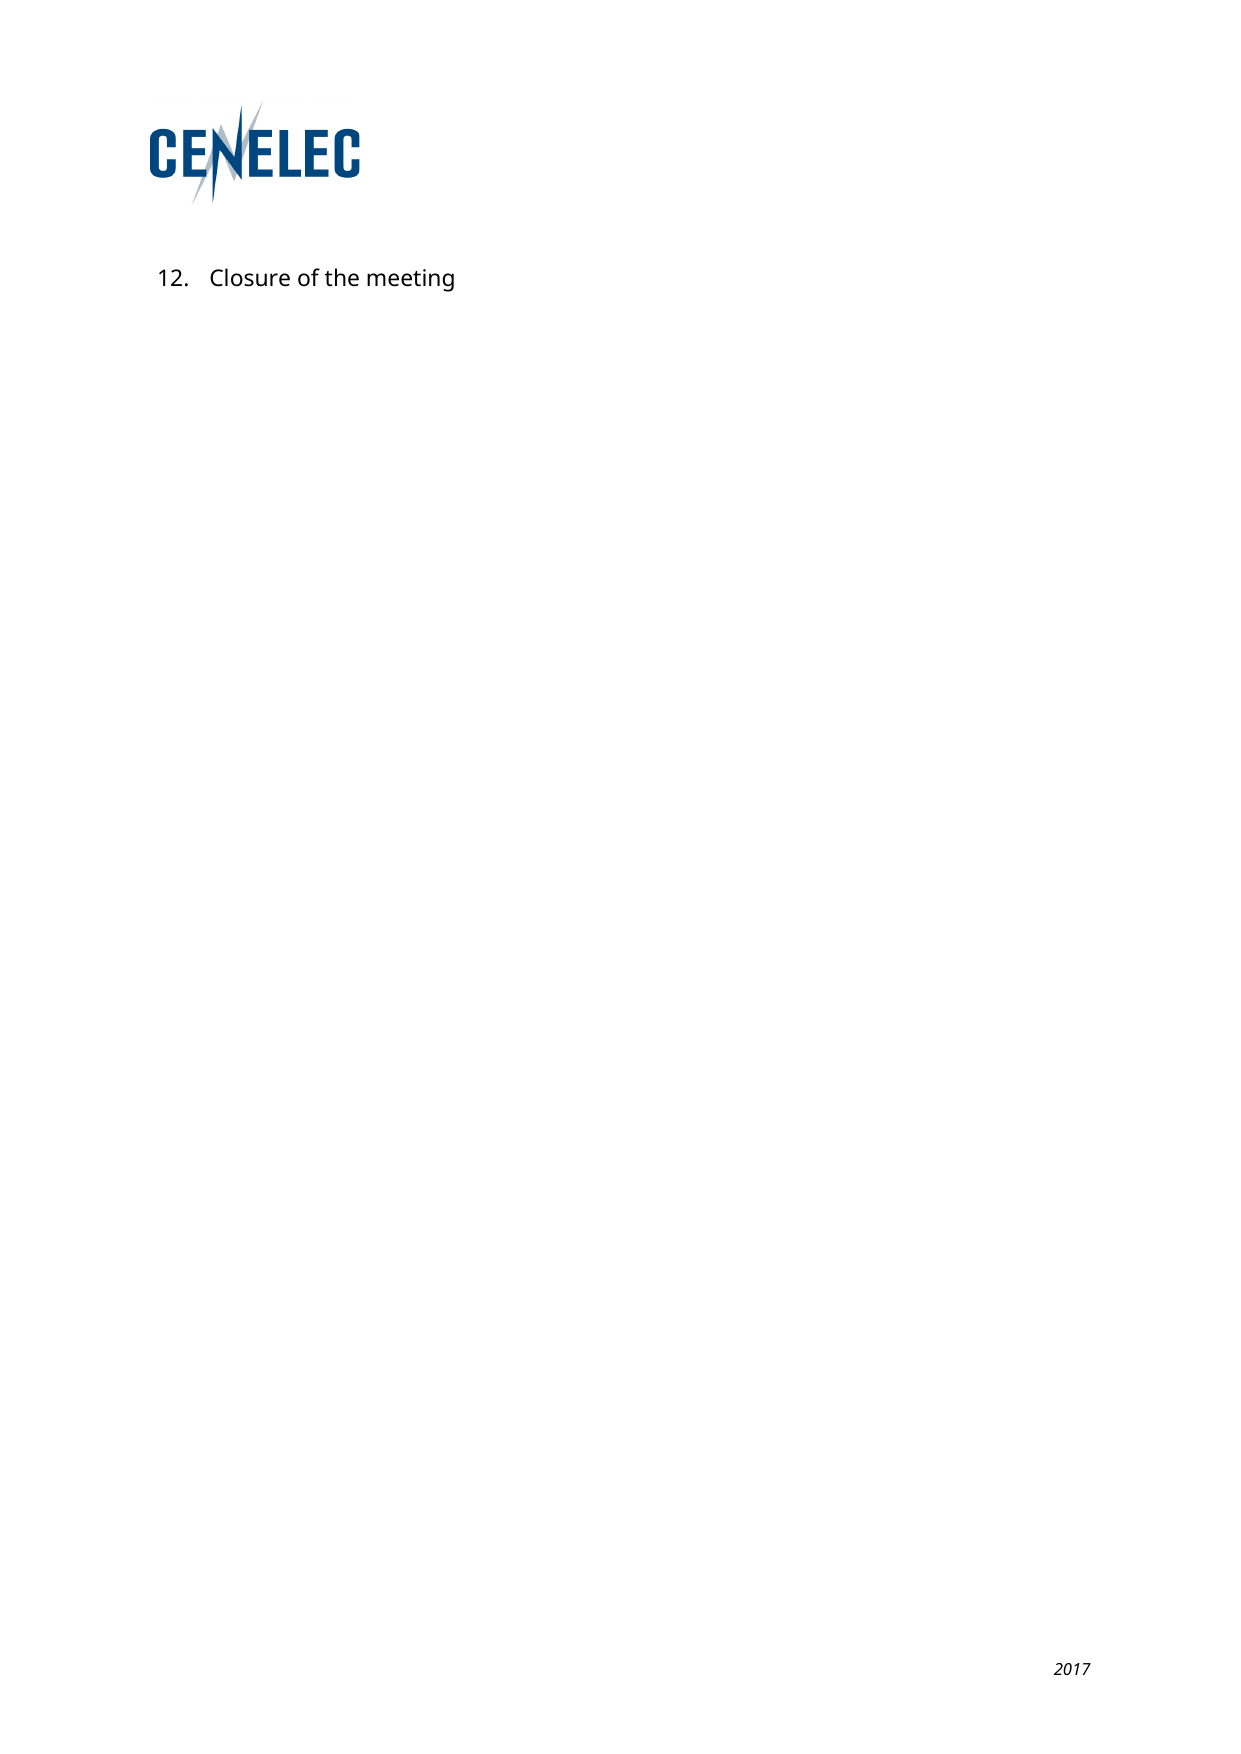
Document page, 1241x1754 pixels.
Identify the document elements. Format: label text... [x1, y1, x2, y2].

picture [150, 100, 360, 205]
list Closure of the meeting [157, 262, 1090, 293]
